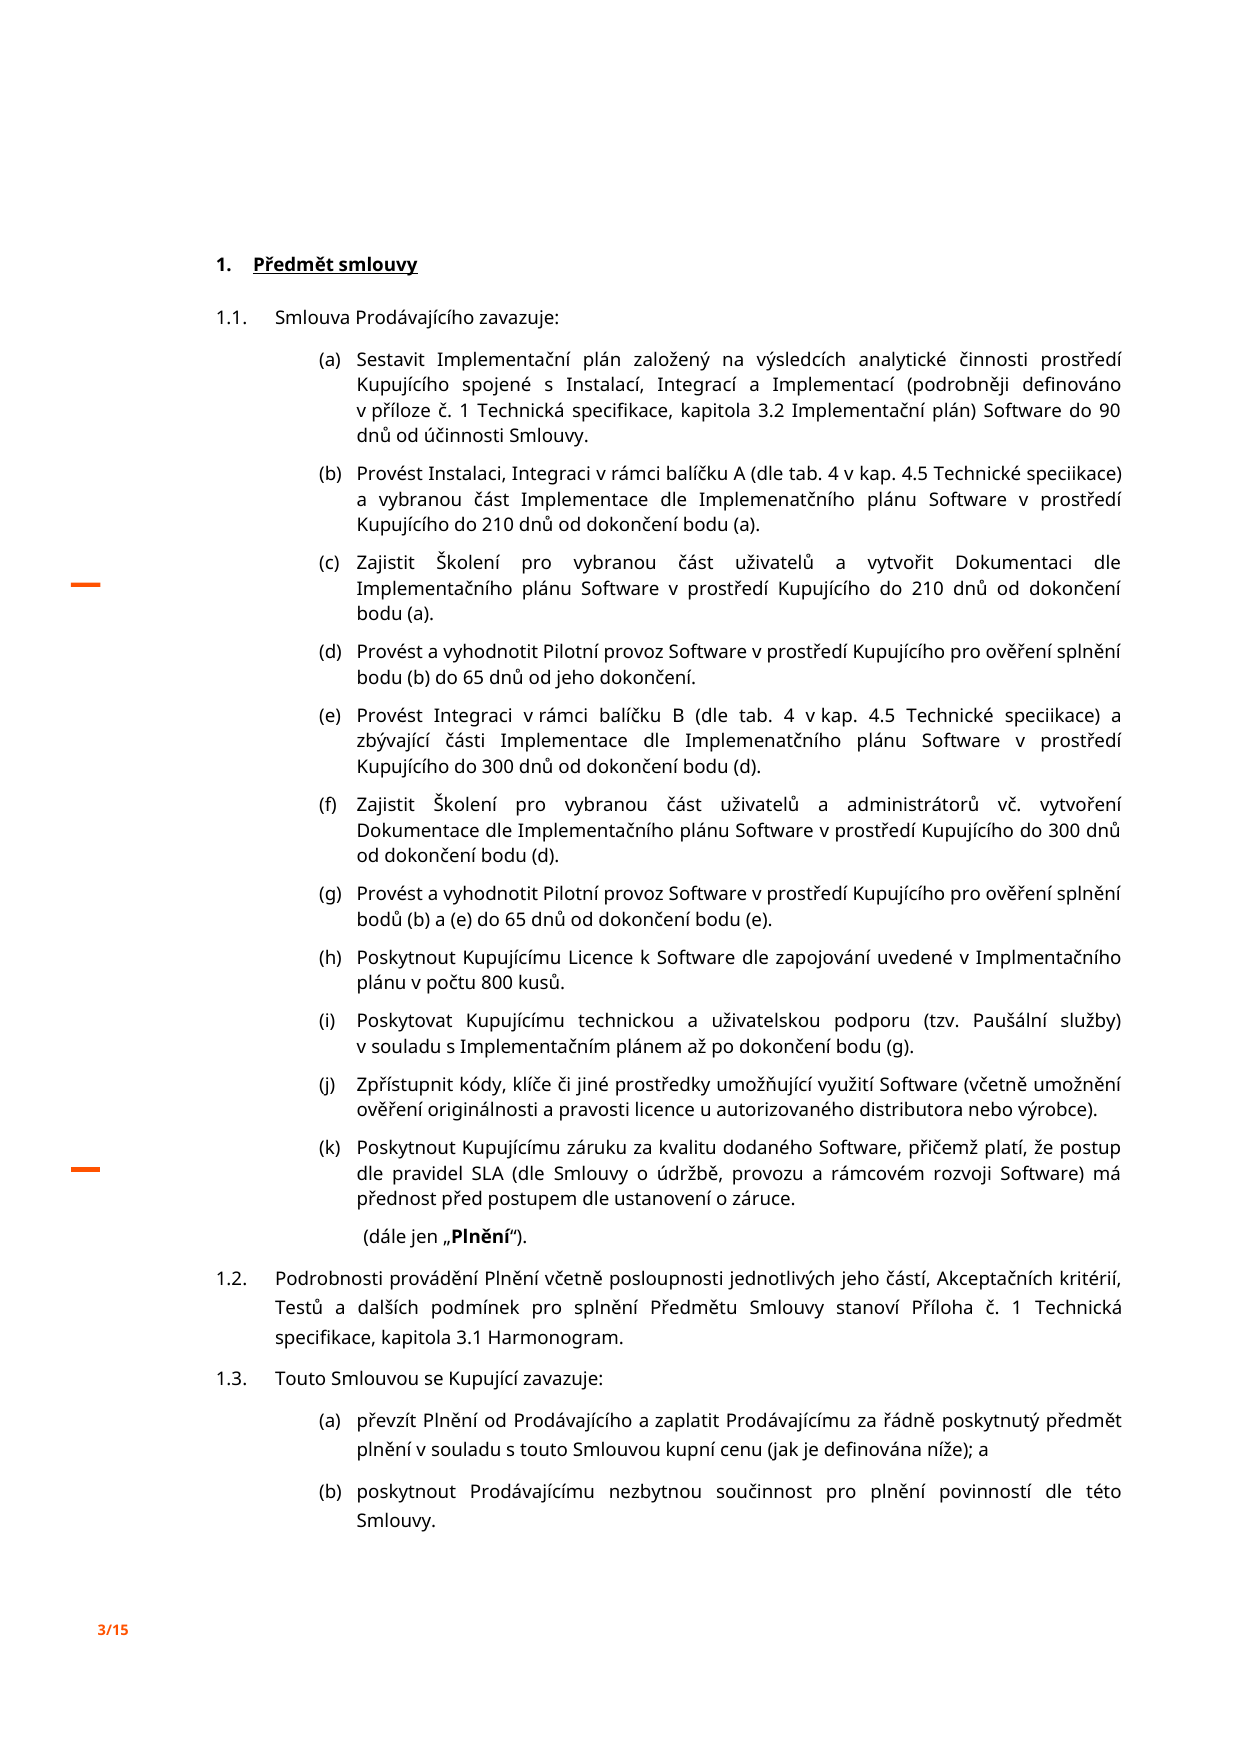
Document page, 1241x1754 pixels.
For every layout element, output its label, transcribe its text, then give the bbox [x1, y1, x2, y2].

list Poskytnout Kupujícímu záruku za kvalitu dodaného Software, přičemž platí, že postup dle pravidel SLA (dle Smlouvy o údržbě, provozu a rámcovém rozvoji Software) má přednost před postupem dle ustanovení o záruce. [319, 1134, 1122, 1211]
list Provést Integraci v rámci balíčku B (dle tab. 4 v kap. 4.5 Technické speciikace) a zbývající části Implementace dle Implemenatčního plánu Software v prostředí Kupujícího do 300 dnů od dokončení bodu (d). [319, 702, 1122, 779]
list Zajistit Školení pro vybranou část uživatelů a vytvořit Dokumentaci dle Implementačního plánu Software v prostředí Kupujícího do 210 dnů od dokončení bodu (a). [319, 550, 1122, 626]
list Smlouva Prodávajícího zavazuje: [216, 304, 1122, 330]
list Provést a vyhodnotit Pilotní provoz Software v prostředí Kupujícího pro ověření splnění bodu (b) do 65 dnů od jeho dokončení. [319, 639, 1122, 690]
list poskytnout Prodávajícímu nezbytnou součinnost pro plnění povinností dle této Smlouvy. [319, 1478, 1122, 1533]
text (dále jen „Plnění“). [216, 1224, 1122, 1249]
list převzít Plnění od Prodávajícího a zaplatit Prodávajícímu za řádně poskytnutý předmět plnění v souladu s touto Smlouvou kupní cenu (jak je definována níže); a [319, 1407, 1122, 1462]
subtitle Předmět smlouvy [216, 251, 1122, 277]
list Zpřístupnit kódy, klíče či jiné prostředky umožňující využití Software (včetně umožnění ověření originálnosti a pravosti licence u autorizovaného distributora nebo výrobce). [319, 1071, 1122, 1122]
list Provést Instalaci, Integraci v rámci balíčku A (dle tab. 4 v kap. 4.5 Technické speciikace) a vybranou část Implementace dle Implemenatčního plánu Software v prostředí Kupujícího do 210 dnů od dokončení bodu (a). [319, 461, 1122, 537]
list Zajistit Školení pro vybranou část uživatelů a administrátorů vč. vytvoření Dokumentace dle Implementačního plánu Software v prostředí Kupujícího do 300 dnů od dokončení bodu (d). [319, 791, 1122, 868]
list Provést a vyhodnotit Pilotní provoz Software v prostředí Kupujícího pro ověření splnění bodů (b) a (e) do 65 dnů od dokončení bodu (e). [319, 880, 1122, 931]
list Poskytovat Kupujícímu technickou a uživatelskou podporu (tzv. Paušální služby) v souladu s Implementačním plánem až po dokončení bodu (g). [319, 1007, 1122, 1058]
list Sestavit Implementační plán založený na výsledcích analytické činnosti prostředí Kupujícího spojené s Instalací, Integrací a Implementací (podrobněji definováno v příloze č. 1 Technická specifikace, kapitola 3.2 Implementační plán) Software do 90 dnů od účinnosti Smlouvy. [319, 346, 1122, 448]
list Touto Smlouvou se Kupující zavazuje: [216, 1366, 1122, 1391]
list Podrobnosti provádění Plnění včetně posloupnosti jednotlivých jeho částí, Akceptačních kritérií, Testů a dalších podmínek pro splnění Předmětu Smlouvy stanoví Příloha č. 1 Technická specifikace, kapitola 3.1 Harmonogram. [216, 1265, 1122, 1349]
list Poskytnout Kupujícímu Licence k Software dle zapojování uvedené v Implmentačního plánu v počtu 800 kusů. [319, 944, 1122, 995]
